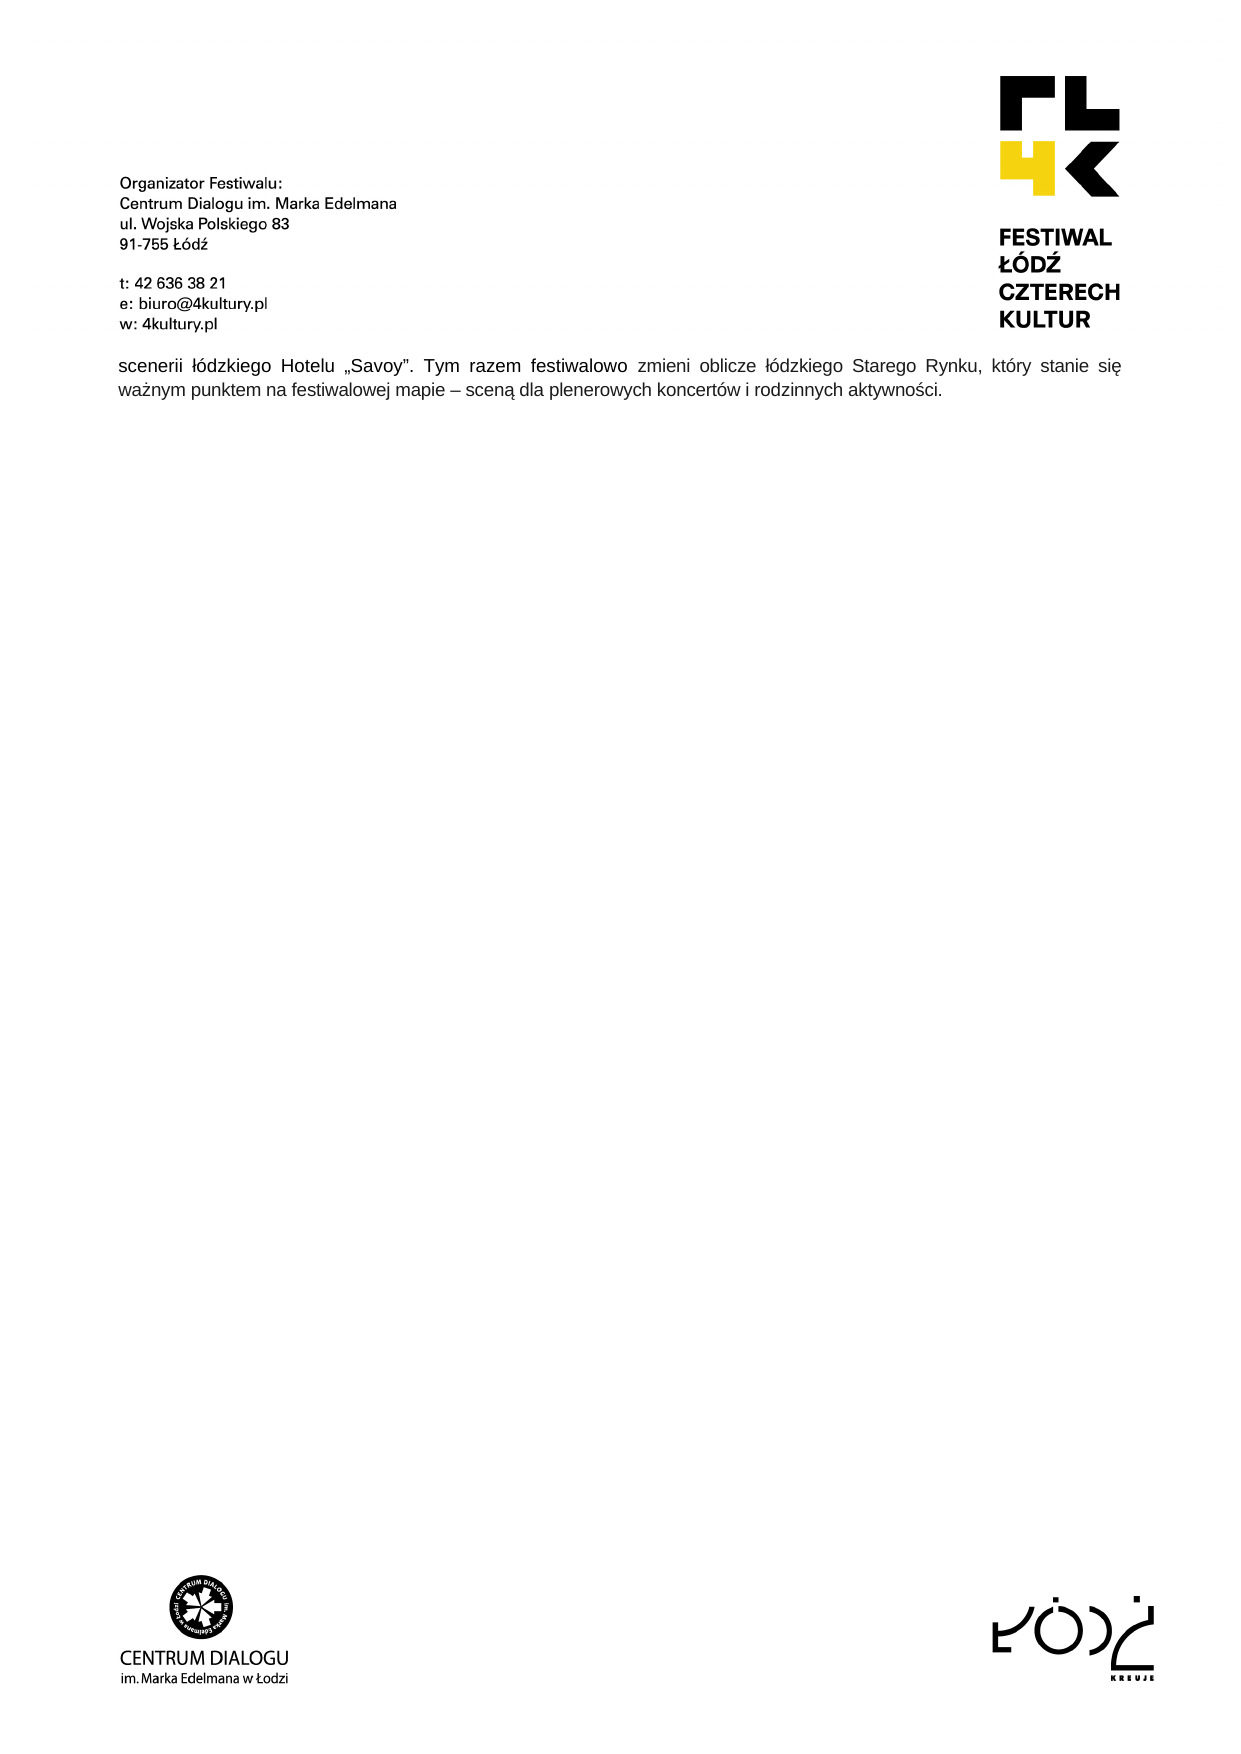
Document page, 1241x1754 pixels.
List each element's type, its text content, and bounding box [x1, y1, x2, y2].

picture [0, 1536, 1241, 1752]
picture [17, 0, 1223, 340]
